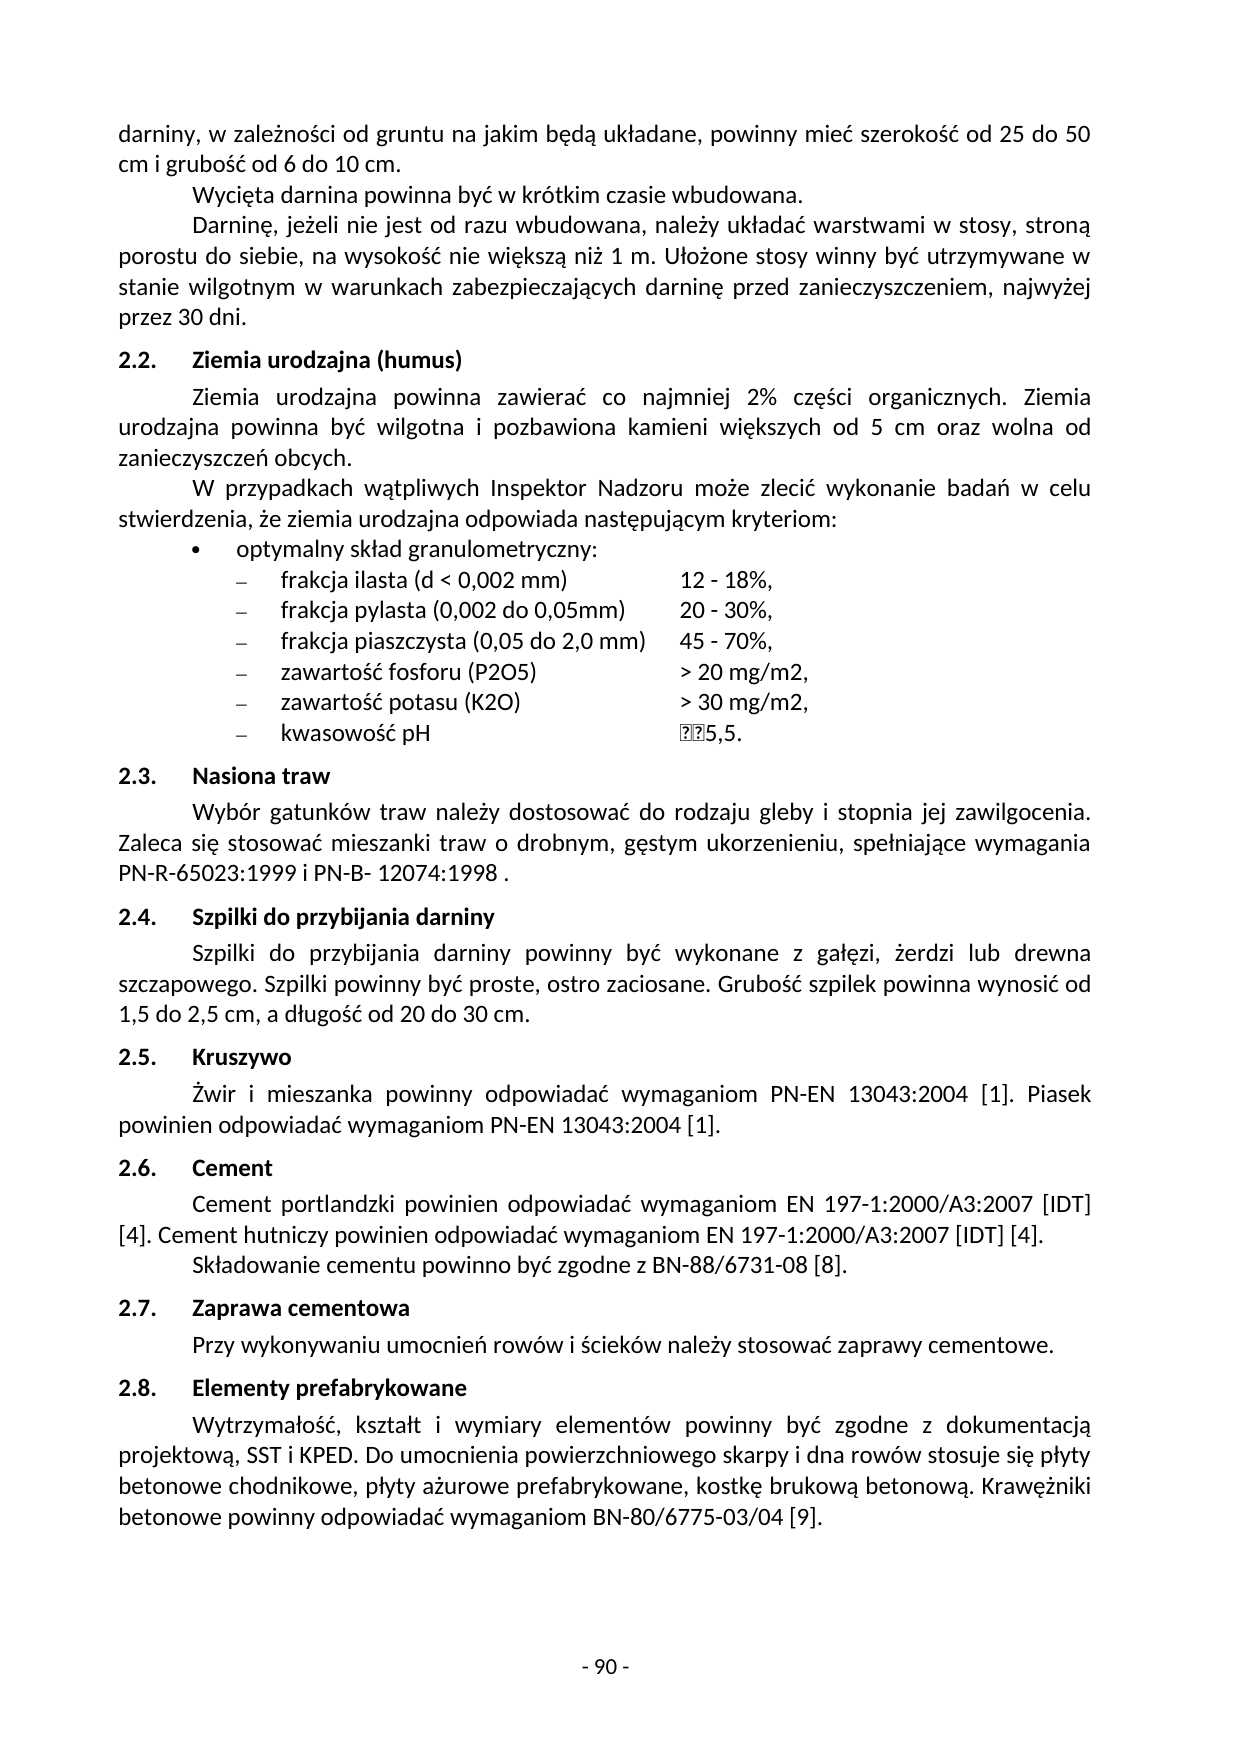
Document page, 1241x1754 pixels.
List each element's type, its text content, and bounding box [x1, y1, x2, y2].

list kwasowość pH 5,5. [236, 717, 1092, 747]
text Cement portlandzki powinien odpowiadać wymaganiom EN 197-1:2000/A3:2007 [IDT] [4]. Cement hutniczy powinien odpowiadać wymaganiom EN 197-1:2000/A3:2007 [IDT] [4]. [118, 1188, 1092, 1249]
list frakcja piaszczysta (0,05 do 2,0 mm) 45 - 70%, [236, 625, 1092, 656]
text Przy wykonywaniu umocnień rowów i ścieków należy stosować zaprawy cementowe. [118, 1329, 1092, 1360]
text Wybór gatunków traw należy dostosować do rodzaju gleby i stopnia jej zawilgocenia. Zaleca się stosować mieszanki traw o drobnym, gęstym ukorzenieniu, spełniające wymagania PN-R-65023:1999 i PN-B- 12074:1998 . [118, 797, 1092, 888]
text Żwir i mieszanka powinny odpowiadać wymaganiom PN-EN 13043:2004 [1]. Piasek powinien odpowiadać wymaganiom PN-EN 13043:2004 [1]. [118, 1078, 1092, 1139]
subtitle Elementy prefabrykowane [118, 1372, 1092, 1403]
list frakcja ilasta (d < 0,002 mm) 12 - 18%, [236, 564, 1092, 595]
subtitle Szpilki do przybijania darniny [118, 901, 1092, 931]
list zawartość fosforu (P2O5) > 20 mg/m2, [236, 656, 1092, 686]
text Składowanie cementu powinno być zgodne z BN-88/6731-08 [8]. [118, 1249, 1092, 1280]
subtitle Nasiona traw [118, 760, 1092, 790]
text W przypadkach wątpliwych Inspektor Nadzoru może zlecić wykonanie badań w celu stwierdzenia, że ziemia urodzajna odpowiada następującym kryteriom: [118, 473, 1092, 534]
list zawartość potasu (K2O) > 30 mg/m2, [236, 686, 1092, 717]
text Wycięta darnina powinna być w krótkim czasie wbudowana. [118, 179, 1092, 210]
text Wytrzymałość, kształt i wymiary elementów powinny być zgodne z dokumentacją projektową, SST i KPED. Do umocnienia powierzchniowego skarpy i dna rowów stosuje się płyty betonowe chodnikowe, płyty ażurowe prefabrykowane, kostkę brukową betonową. Krawężniki betonowe powinny odpowiadać wymaganiom BN-80/6775-03/04 [9]. [118, 1409, 1092, 1531]
subtitle Ziemia urodzajna (humus) [118, 344, 1092, 375]
text Szpilki do przybijania darniny powinny być wykonane z gałęzi, żerdzi lub drewna szczapowego. Szpilki powinny być proste, ostro zaciosane. Grubość szpilek powinna wynosić od 1,5 do 2,5 cm, a długość od 20 do 30 cm. [118, 937, 1092, 1029]
subtitle Cement [118, 1152, 1092, 1182]
list optymalny skład granulometryczny: [192, 534, 1092, 564]
text Ziemia urodzajna powinna zawierać co najmniej 2% części organicznych. Ziemia urodzajna powinna być wilgotna i pozbawiona kamieni większych od 5 cm oraz wolna od zanieczyszczeń obcych. [118, 381, 1092, 473]
text Darninę, jeżeli nie jest od razu wbudowana, należy układać warstwami w stosy, stroną porostu do siebie, na wysokość nie większą niż 1 m. Ułożone stosy winny być utrzymywane w stanie wilgotnym w warunkach zabezpieczających darninę przed zanieczyszczeniem, najwyżej przez 30 dni. [118, 210, 1092, 332]
subtitle Kruszywo [118, 1041, 1092, 1072]
list frakcja pylasta (0,002 do 0,05mm) 20 - 30%, [236, 595, 1092, 625]
subtitle Zaprawa cementowa [118, 1293, 1092, 1323]
